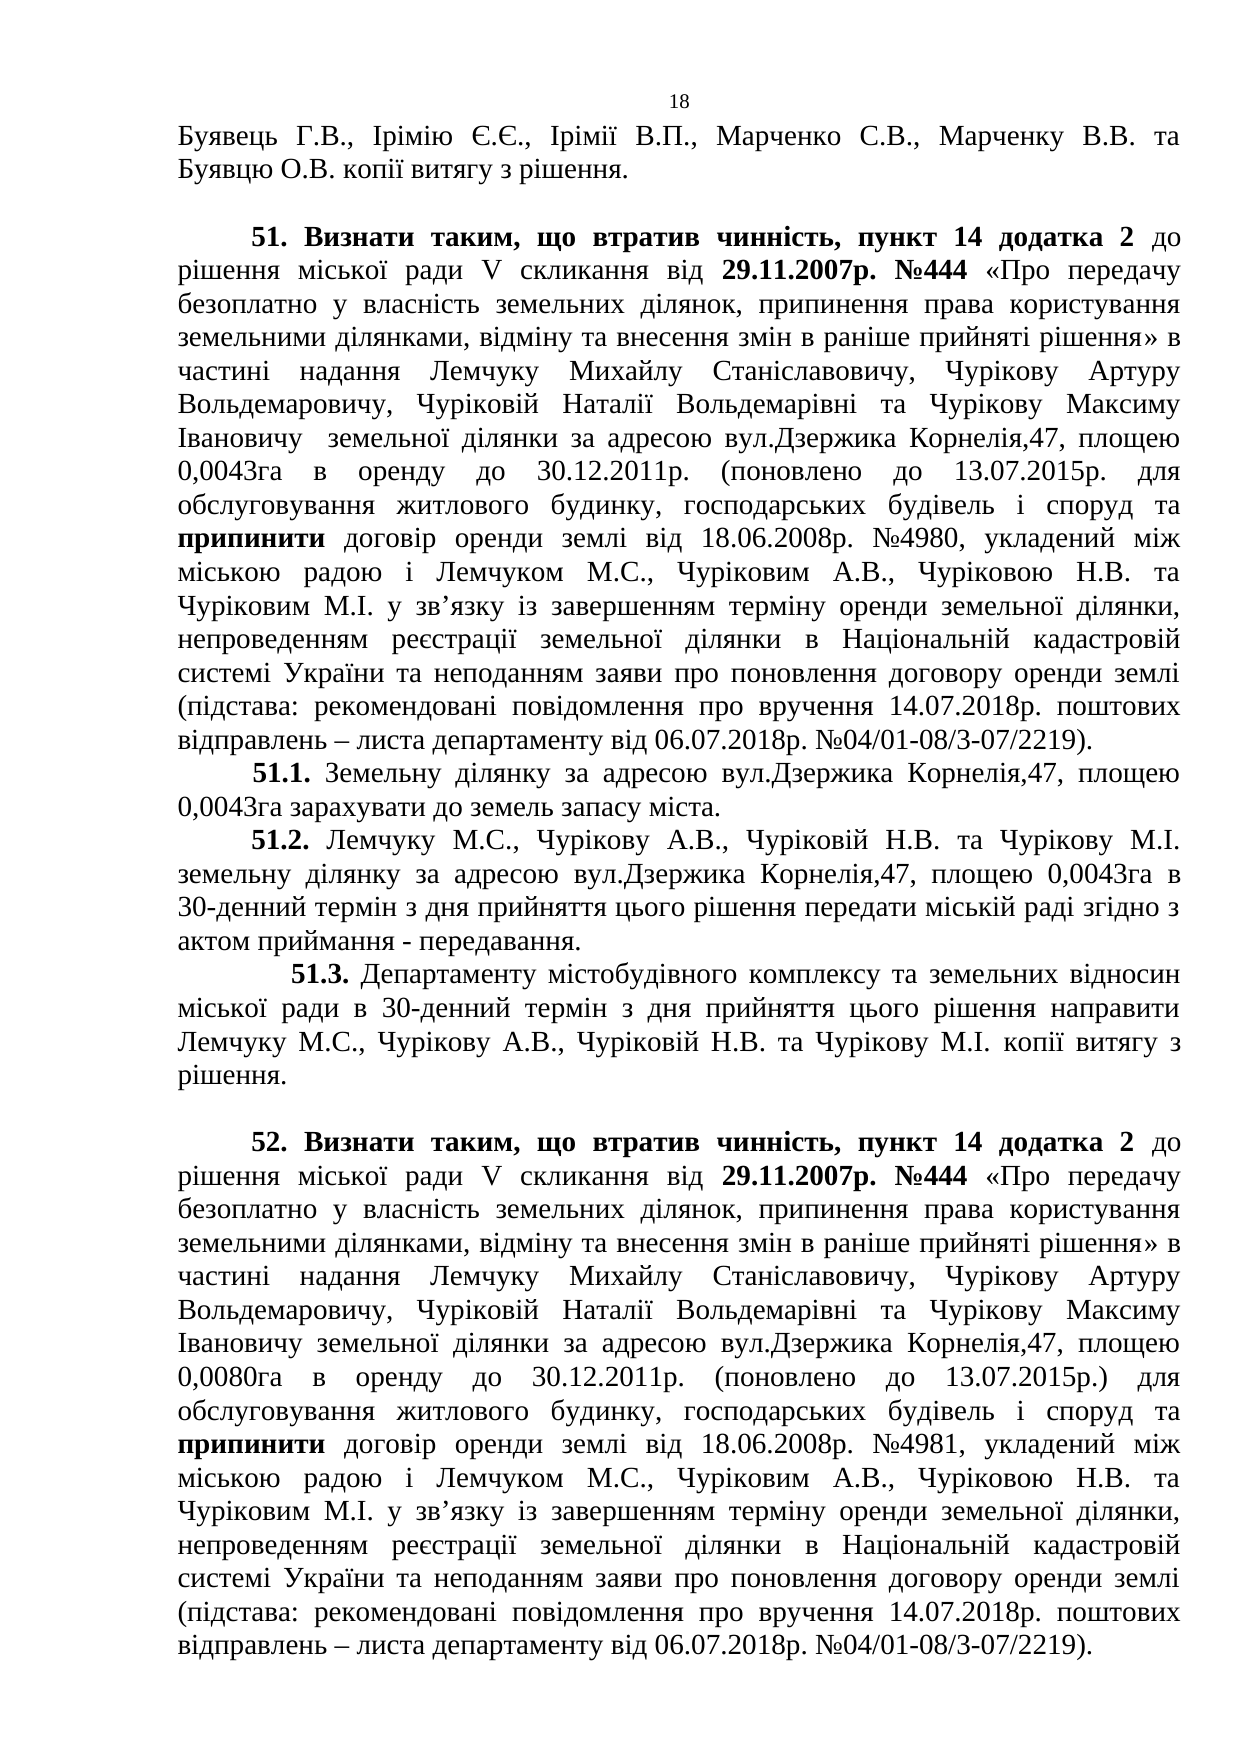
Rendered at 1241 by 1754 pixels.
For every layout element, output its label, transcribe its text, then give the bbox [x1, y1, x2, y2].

text 51.2. Лемчуку М.С., Чурікову А.В., Чуріковій Н.В. та Чурікову М.І. земельну ділянку за адресою вул.Дзержика Корнелія,47, площею 0,0043га в 30-денний термін з дня прийняття цього рішення передати міській раді згідно з актом приймання - передавання. [177, 822, 1181, 957]
text 51.3. Департаменту містобудівного комплексу та земельних відносин міської ради в 30-денний термін з дня прийняття цього рішення направити Лемчуку М.С., Чурікову А.В., Чуріковій Н.В. та Чурікову М.І. копії витягу з рішення. [177, 957, 1181, 1091]
text 51.1. Земельну ділянку за адресою вул.Дзержика Корнелія,47, площею 0,0043га зарахувати до земель запасу міста. [177, 755, 1181, 822]
text 52. Визнати таким, що втратив чинність, пункт 14 додатка 2 до рішення міської ради V скликання від 29.11.2007р. №444 «Про передачу безоплатно у власність земельних ділянок, припинення права користування земельними ділянками, відміну та внесення змін в раніше прийняті рішення» в частині надання Лемчуку Михайлу Станіславовичу, Чурікову Артуру Вольдемаровичу, Чуріковій Наталії Вольдемарівні та Чурікову Максиму Івановичу земельної ділянки за адресою вул.Дзержика Корнелія,47, площею 0,0080га в оренду до 30.12.2011р. (поновлено до 13.07.2015р.) для обслуговування житлового будинку, господарських будівель і споруд та припинити договір оренди землі від 18.06.2008р. №4981, укладений між міською радою і Лемчуком М.С., Чуріковим А.В., Чуріковою Н.В. та Чуріковим М.І. у зв’язку із завершенням терміну оренди земельної ділянки, непроведенням реєстрації земельної ділянки в Національній кадастровій системі України та неподанням заяви про поновлення договору оренди землі (підстава: рекомендовані повідомлення про вручення 14.07.2018р. поштових відправлень – листа департаменту від 06.07.2018р. №04/01-08/3-07/2219). [177, 1124, 1181, 1661]
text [177, 118, 1181, 185]
text 51. Визнати таким, що втратив чинність, пункт 14 додатка 2 до рішення міської ради V скликання від 29.11.2007р. №444 «Про передачу безоплатно у власність земельних ділянок, припинення права користування земельними ділянками, відміну та внесення змін в раніше прийняті рішення» в частині надання Лемчуку Михайлу Станіславовичу, Чурікову Артуру Вольдемаровичу, Чуріковій Наталії Вольдемарівні та Чурікову Максиму Івановичу земельної ділянки за адресою вул.Дзержика Корнелія,47, площею 0,0043га в оренду до 30.12.2011р. (поновлено до 13.07.2015р. для обслуговування житлового будинку, господарських будівель і споруд та припинити договір оренди землі від 18.06.2008р. №4980, укладений між міською радою і Лемчуком М.С., Чуріковим А.В., Чуріковою Н.В. та Чуріковим М.І. у зв’язку із завершенням терміну оренди земельної ділянки, непроведенням реєстрації земельної ділянки в Національній кадастровій системі України та неподанням заяви про поновлення договору оренди землі (підстава: рекомендовані повідомлення про вручення 14.07.2018р. поштових відправлень – листа департаменту від 06.07.2018р. №04/01-08/3-07/2219). [177, 219, 1181, 755]
